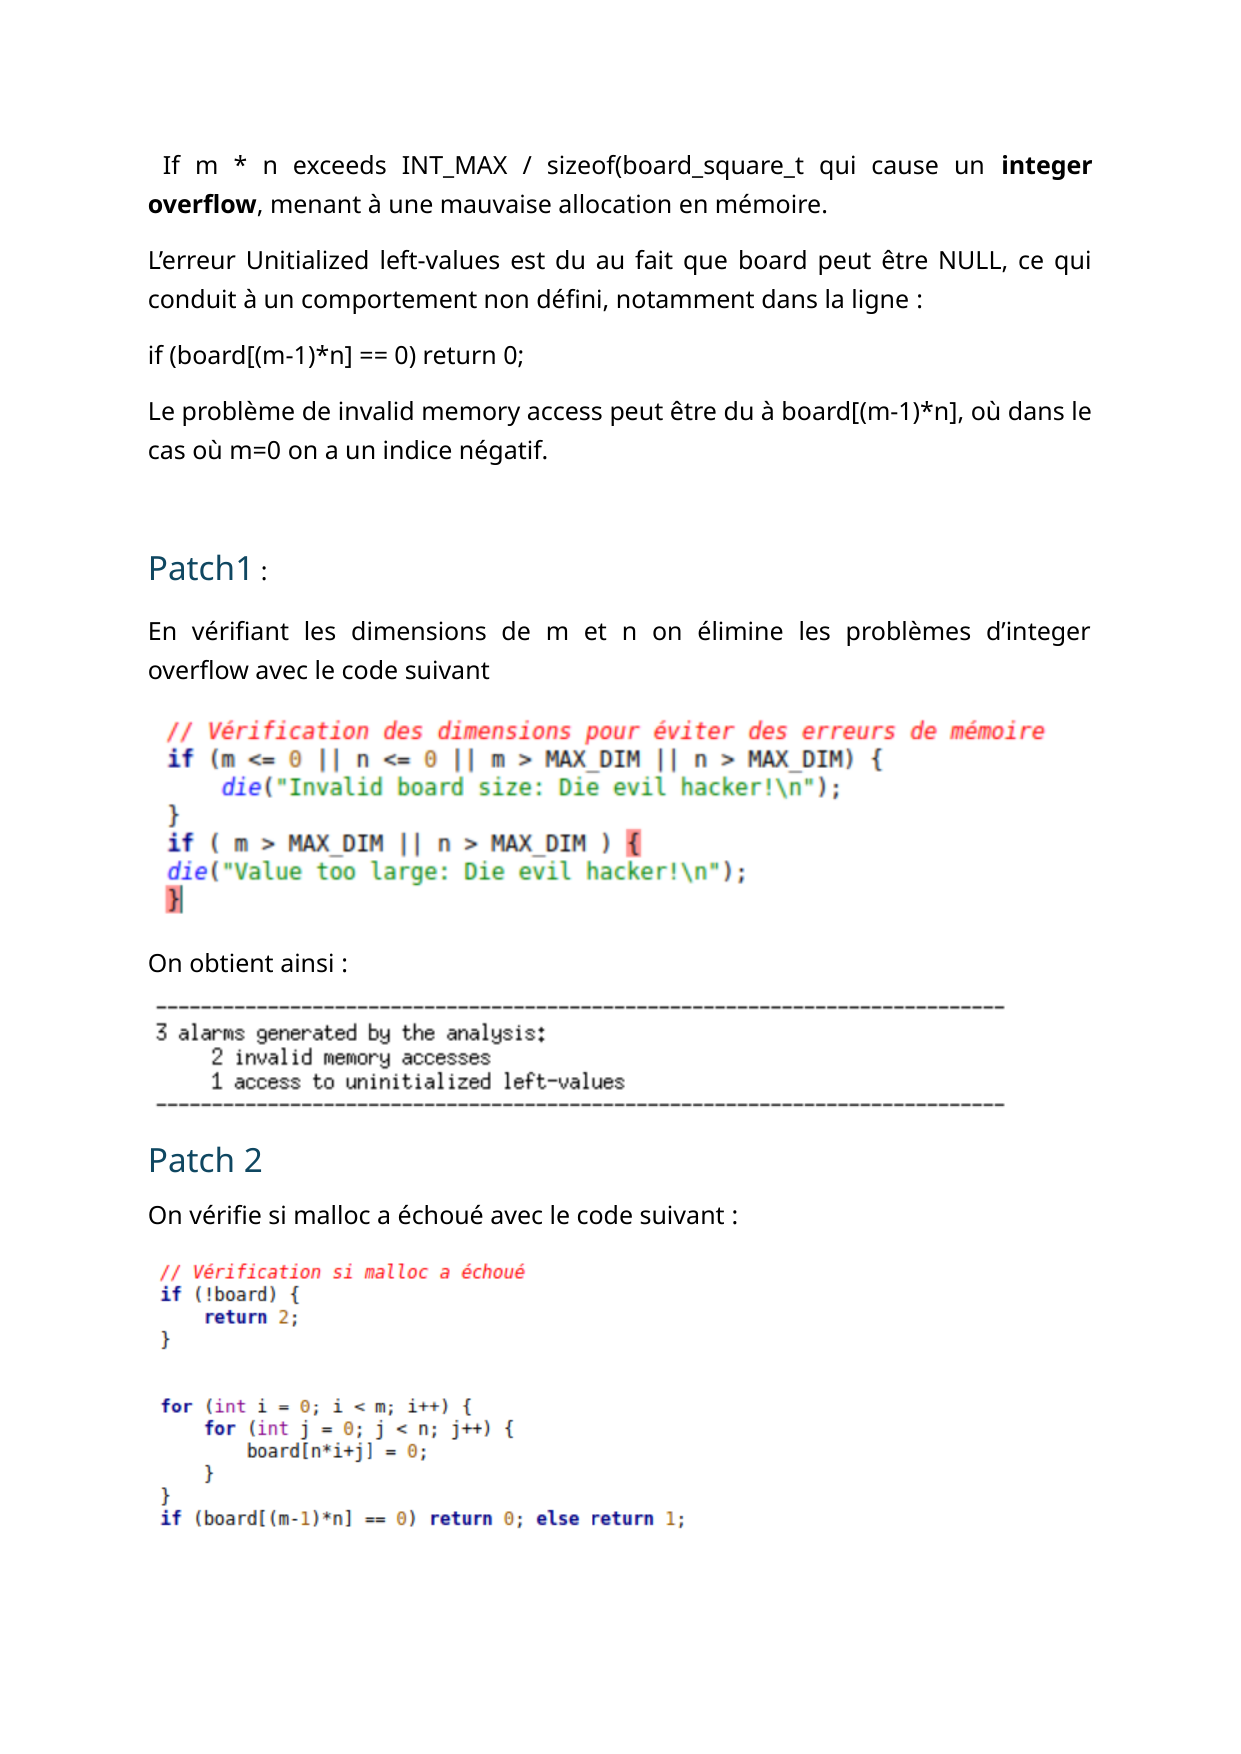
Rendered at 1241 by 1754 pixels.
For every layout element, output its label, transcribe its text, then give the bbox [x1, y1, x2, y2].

picture [147, 1001, 1093, 1116]
text En vérifiant les dimensions de m et n on élimine les problèmes d’integer overflow avec le code suivant [148, 613, 1093, 686]
text On vérifie si malloc a échoué avec le code suivant : [148, 1198, 1093, 1232]
subtitle Patch 2 [148, 1137, 1093, 1183]
text Le problème de invalid memory access peut être du à board[(m-1)*n], où dans le cas où m=0 on a un indice négatif. [148, 393, 1093, 467]
text L’erreur Unitialized left-values est du au fait que board peut être NULL, ce qui conduit à un comportement non défini, notamment dans la ligne : [148, 243, 1093, 316]
text If m * n exceeds INT_MAX / sizeof(board_square_t qui cause un integer overflow, menant à une mauvaise allocation en mémoire. [148, 148, 1093, 221]
picture [147, 1253, 704, 1558]
picture [147, 708, 1093, 924]
text if (board[(m-1)*n] == 0) return 0; [148, 338, 1093, 372]
text Patch1 : [148, 544, 1093, 590]
text On obtient ainsi : [148, 946, 1093, 979]
